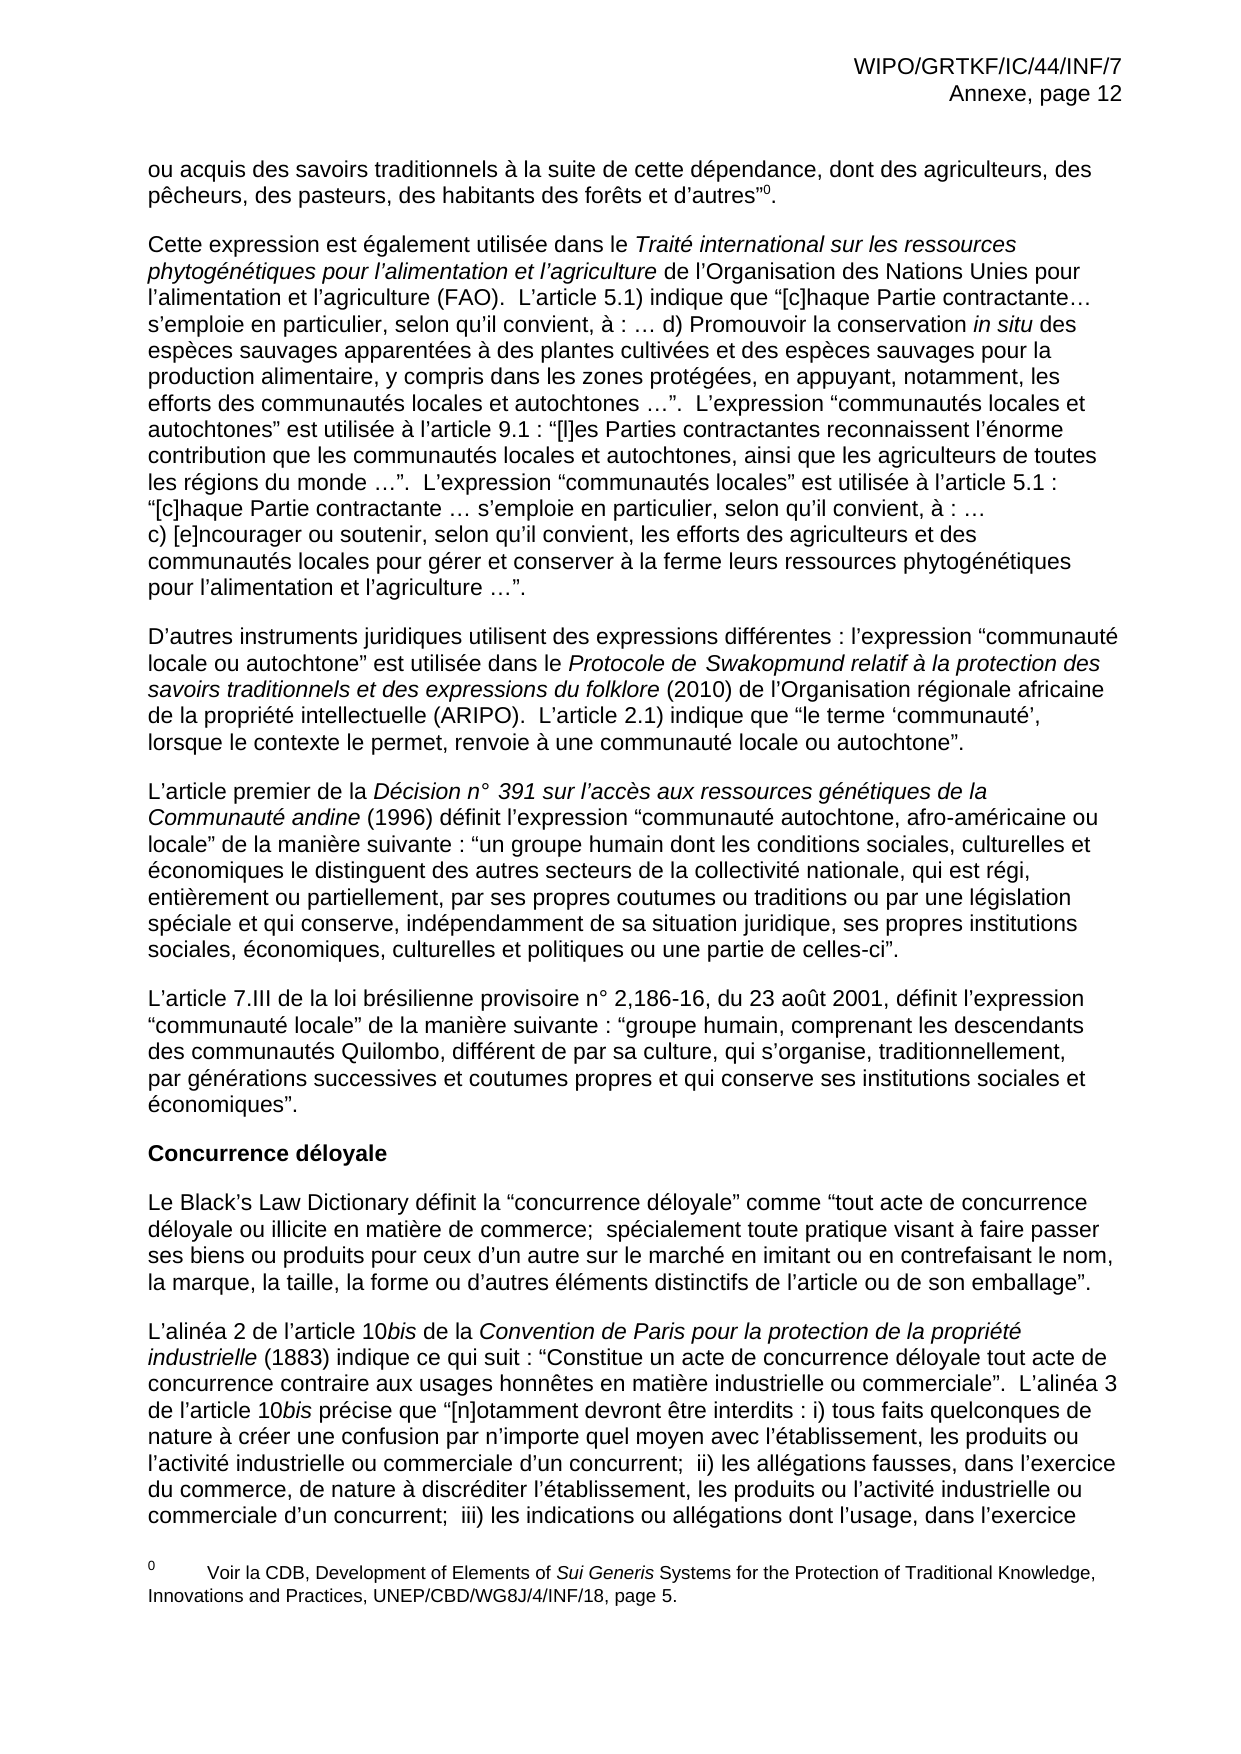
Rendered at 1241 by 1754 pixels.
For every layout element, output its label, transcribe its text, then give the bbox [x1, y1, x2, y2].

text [148, 1318, 1122, 1528]
text Le Black’s Law Dictionary définit la “concurrence déloyale” comme “tout acte de concurrence déloyale ou illicite en matière de commerce; spécialement toute pratique visant à faire passer ses biens ou produits pour ceux d’un autre sur le marché en imitant ou en contrefaisant le nom, la marque, la taille, la forme ou d’autres éléments distinctifs de l’article ou de son emballage”. [148, 1189, 1122, 1295]
text L’article premier de la Décision n° 391 sur l’accès aux ressources génétiques de la Communauté andine (1996) définit l’expression “communauté autochtone, afro-américaine ou locale” de la manière suivante : “un groupe humain dont les conditions sociales, culturelles et économiques le distinguent des autres secteurs de la collectivité nationale, qui est régi, entièrement ou partiellement, par ses propres coutumes ou traditions ou par une législation spéciale et qui conserve, indépendamment de sa situation juridique, ses propres institutions sociales, économiques, culturelles et politiques ou une partie de celles-ci”. [148, 778, 1122, 962]
text L’article 7.III de la loi brésilienne provisoire n° 2,186-16, du 23 août 2001, définit l’expression “communauté locale” de la manière suivante : “groupe humain, comprenant les descendants des communautés Quilombo, différent de par sa culture, qui s’organise, traditionnellement, par générations successives et coutumes propres et qui conserve ses institutions sociales et économiques”. [148, 985, 1122, 1117]
text Cette expression est également utilisée dans le Traité international sur les ressources phytogénétiques pour l’alimentation et l’agriculture de l’Organisation des Nations Unies pour l’alimentation et l’agriculture (FAO). L’article 5.1) indique que “[c]haque Partie contractante… s’emploie en particulier, selon qu’il convient, à : … d) Promouvoir la conservation in situ des espèces sauvages apparentées à des plantes cultivées et des espèces sauvages pour la production alimentaire, y compris dans les zones protégées, en appuyant, notamment, les efforts des communautés locales et autochtones …”. L’expression “communautés locales et autochtones” est utilisée à l’article 9.1 : “[l]es Parties contractantes reconnaissent l’énorme contribution que les communautés locales et autochtones, ainsi que les agriculteurs de toutes les régions du monde …”. L’expression “communautés locales” est utilisée à l’article 5.1 : “[c]haque Partie contractante … s’emploie en particulier, selon qu’il convient, à : … c) [e]ncourager ou soutenir, selon qu’il convient, les efforts des agriculteurs et des communautés locales pour gérer et conserver à la ferme leurs ressources phytogénétiques pour l’alimentation et l’agriculture …”. [148, 231, 1122, 600]
text D’autres instruments juridiques utilisent des expressions différentes : l’expression “communauté locale ou autochtone” est utilisée dans le Protocole de Swakopmund relatif à la protection des savoirs traditionnels et des expressions du folklore (2010) de l’Organisation régionale africaine de la propriété intellectuelle (ARIPO). L’article 2.1) indique que “le terme ‘communauté’, lorsque le contexte le permet, renvoie à une communauté locale ou autochtone”. [148, 623, 1122, 755]
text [148, 156, 1122, 208]
subtitle Concurrence déloyale [148, 1140, 1122, 1166]
